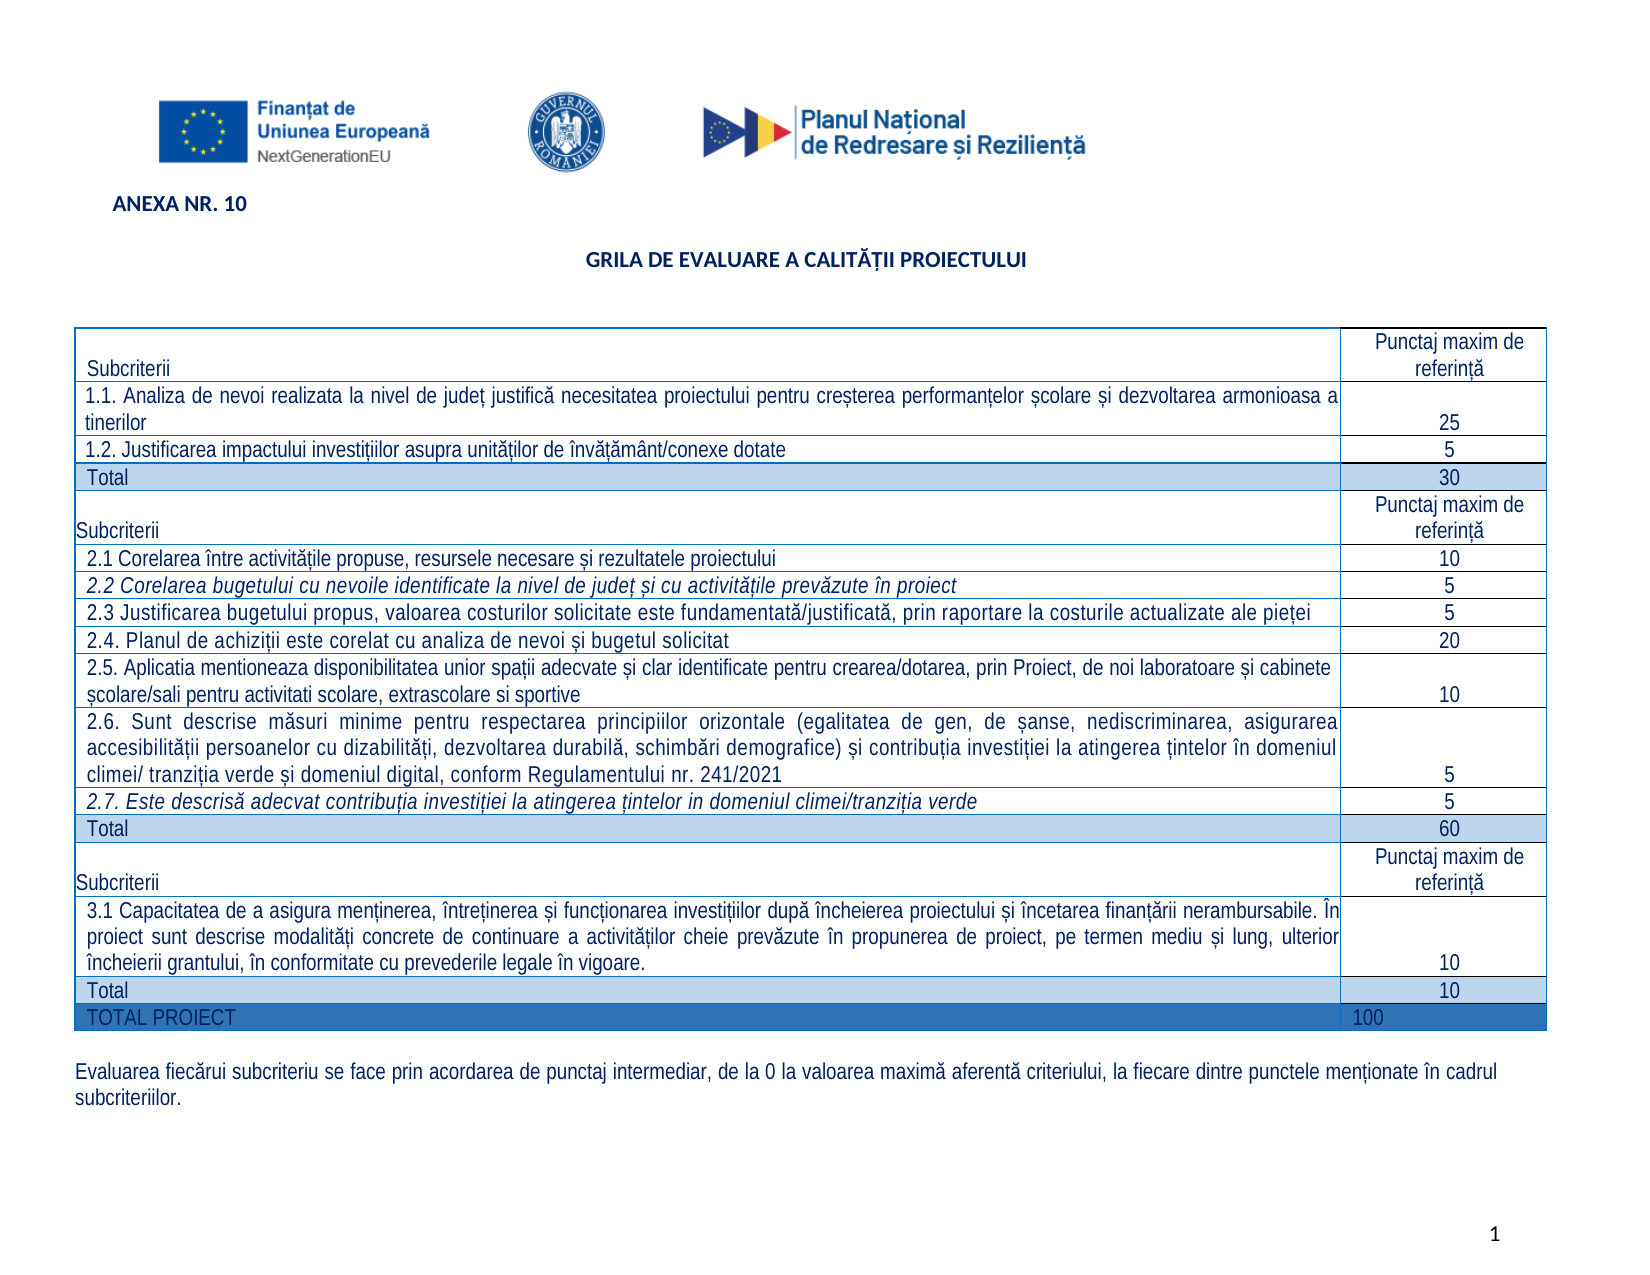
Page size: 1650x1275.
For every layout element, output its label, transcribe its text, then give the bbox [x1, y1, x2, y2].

table_cell 5 [1341, 572, 1546, 598]
table_cell TOTAL PROIECT [76, 1004, 1340, 1030]
table_cell 2.7. Este descrisă adecvat contribuția investiției la atingerea țintelor in domeniul climei/tranziția verde [76, 788, 1340, 814]
table_header Subcriterii [76, 329, 1340, 381]
table_cell 5 [1341, 708, 1546, 787]
table_cell 2.5. Aplicatia mentioneaza disponibilitatea unior spații adecvate și clar identificate pentru crearea/dotarea, prin Proiect, de noi laboratoare și cabinete școlare/sali pentru activitati scolare, extrascolare si sportive [76, 654, 1340, 707]
table_cell Punctaj maxim de referință [1341, 843, 1546, 896]
table_cell 5 [1341, 788, 1546, 814]
table_cell 1.2. Justificarea impactului investițiilor asupra unităților de învățământ/conexe dotate [76, 436, 1340, 462]
table_cell 5 [1341, 599, 1546, 626]
table_cell 30 [1341, 464, 1546, 490]
table_cell Total [76, 977, 1340, 1003]
table_cell 60 [1341, 815, 1546, 842]
table_cell 1.1. Analiza de nevoi realizata la nivel de județ justifică necesitatea proiectului pentru creșterea performanțelor școlare și dezvoltarea armonioasa a tinerilor [76, 382, 1340, 435]
table_cell 25 [1341, 382, 1546, 435]
table_cell Subcriterii [76, 491, 1340, 543]
table_header Punctaj maxim de referință [1341, 329, 1546, 381]
table_cell Subcriterii [76, 843, 1340, 896]
table_cell 100 [1341, 1004, 1546, 1030]
table_cell 3.1 Capacitatea de a asigura menținerea, întreținerea și funcționarea investițiilor după încheierea proiectului și încetarea finanțării nerambursabile. În proiect sunt descrise modalități concrete de continuare a activităților cheie prevăzute în propunerea de proiect, pe termen mediu și lung, ulterior încheierii grantului, în conformitate cu prevederile legale în vigoare. [76, 897, 1340, 976]
table_cell 2.6. Sunt descrise măsuri minime pentru respectarea principiilor orizontale (egalitatea de gen, de șanse, nediscriminarea, asigurarea accesibilității persoanelor cu dizabilități, dezvoltarea durabilă, schimbări demografice) și contribuția investiției la atingerea țintelor în domeniul climei/ tranziția verde și domeniul digital, conform Regulamentului nr. 241/2021 [76, 708, 1340, 787]
table_cell 20 [1341, 627, 1546, 653]
table_cell 10 [1341, 654, 1546, 707]
table_cell 5 [1341, 436, 1546, 462]
table_cell Total [76, 464, 1340, 490]
table_cell 10 [1341, 977, 1546, 1003]
list GRILA DE EVALUARE A CALITĂȚII PROIECTULUI [112, 245, 1500, 273]
table_cell Punctaj maxim de referință [1341, 491, 1546, 543]
table_cell 10 [1341, 545, 1546, 571]
list ANEXA NR. 10 [112, 189, 1500, 217]
table_cell Total [76, 815, 1340, 842]
table_cell 2.4. Planul de achiziții este corelat cu analiza de nevoi și bugetul solicitat [76, 627, 1340, 653]
table_cell 2.3 Justificarea bugetului propus, valoarea costurilor solicitate este fundamentată/justificată, prin raportare la costurile actualizate ale pieței [76, 599, 1340, 626]
table_cell 2.1 Corelarea între activitățile propuse, resursele necesare și rezultatele proiectului [76, 545, 1340, 571]
table_cell 10 [1341, 897, 1546, 976]
text Evaluarea fiecărui subcriteriu se face prin acordarea de punctaj intermediar, de la 0 la valoarea maximă aferentă criteriului, la fiecare dintre punctele menționate în cadrul subcriteriilor. [75, 1058, 1500, 1111]
table_cell 2.2 Corelarea bugetului cu nevoile identificate la nivel de județ și cu activitățile prevăzute în proiect [76, 572, 1340, 598]
